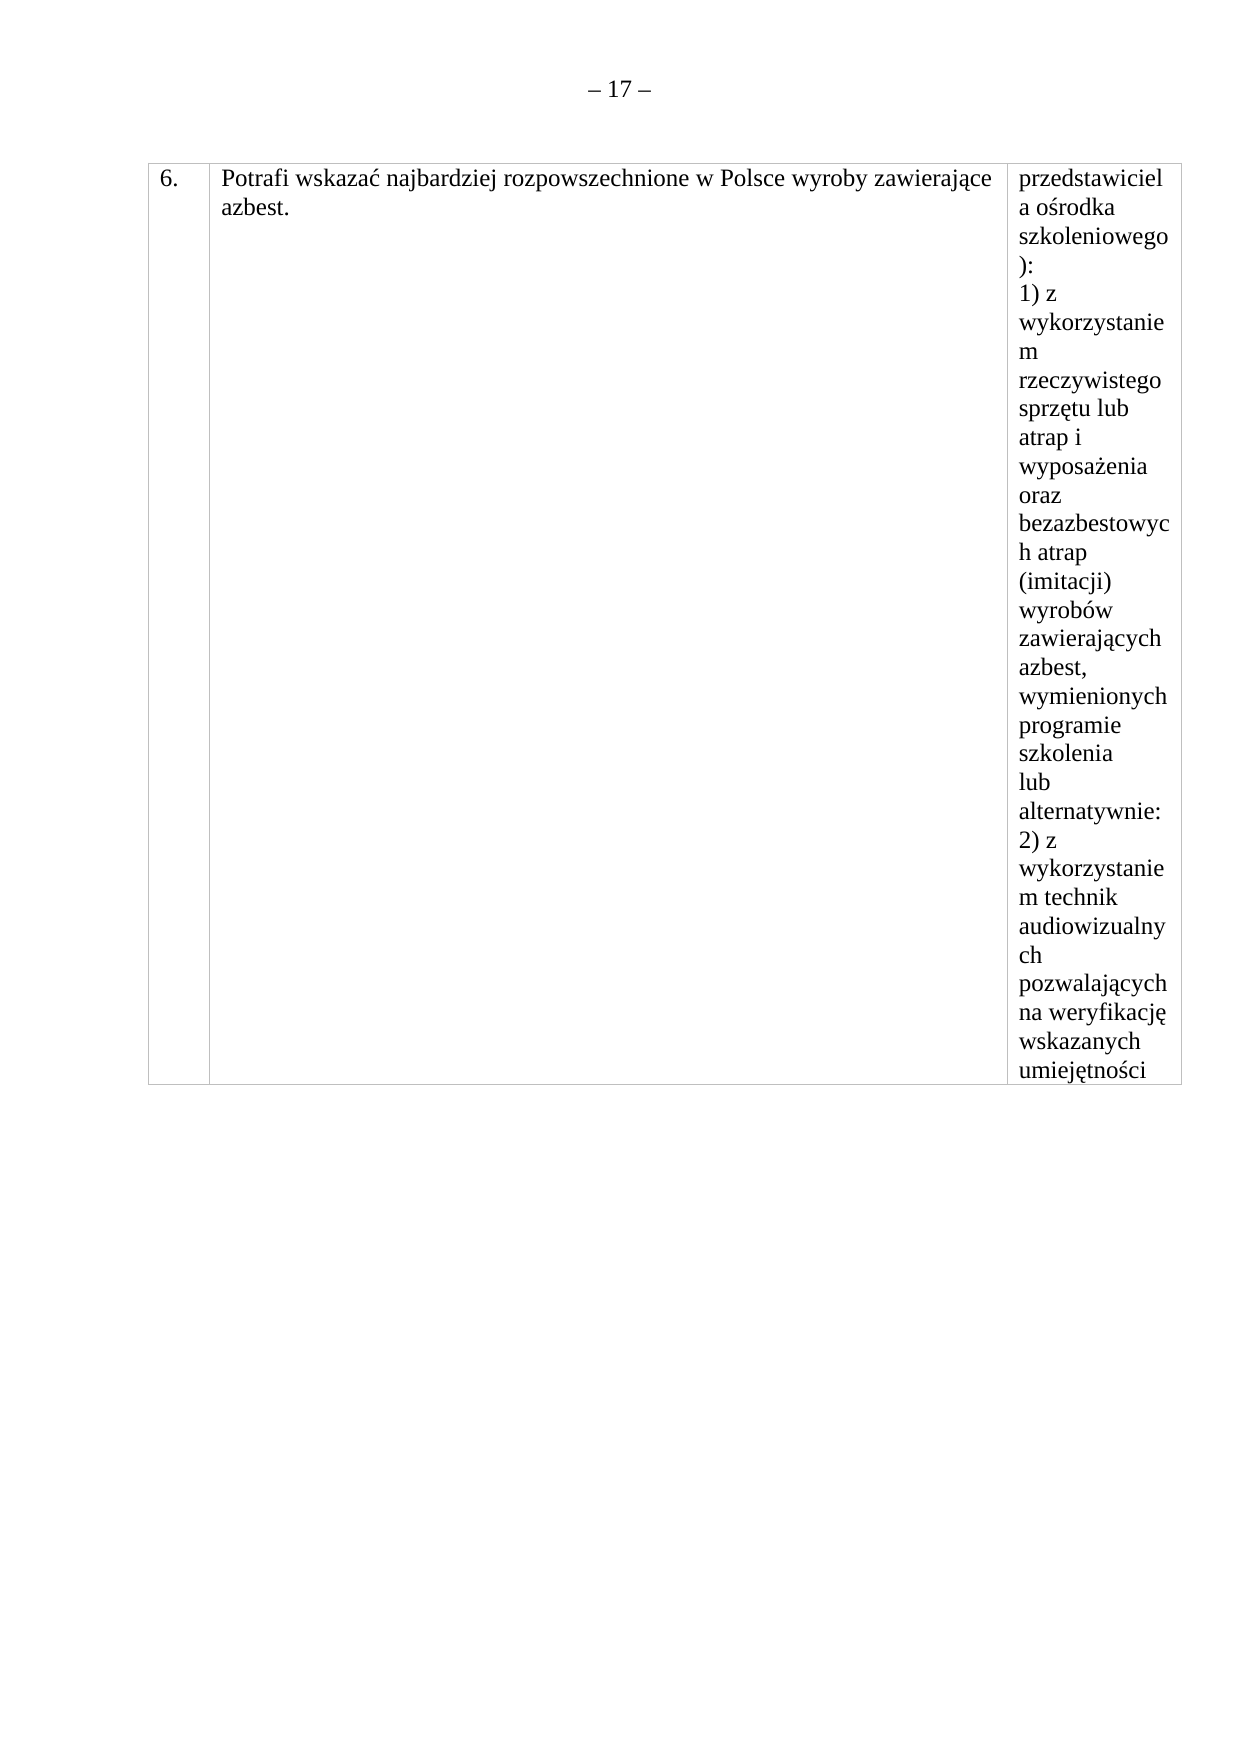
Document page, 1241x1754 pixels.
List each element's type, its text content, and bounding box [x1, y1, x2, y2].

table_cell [1008, 164, 1181, 1083]
table_cell Potrafi wskazać najbardziej rozpowszechnione w Polsce wyroby zawierające azbest. [210, 164, 1007, 1083]
table_cell 6. [149, 164, 209, 1083]
